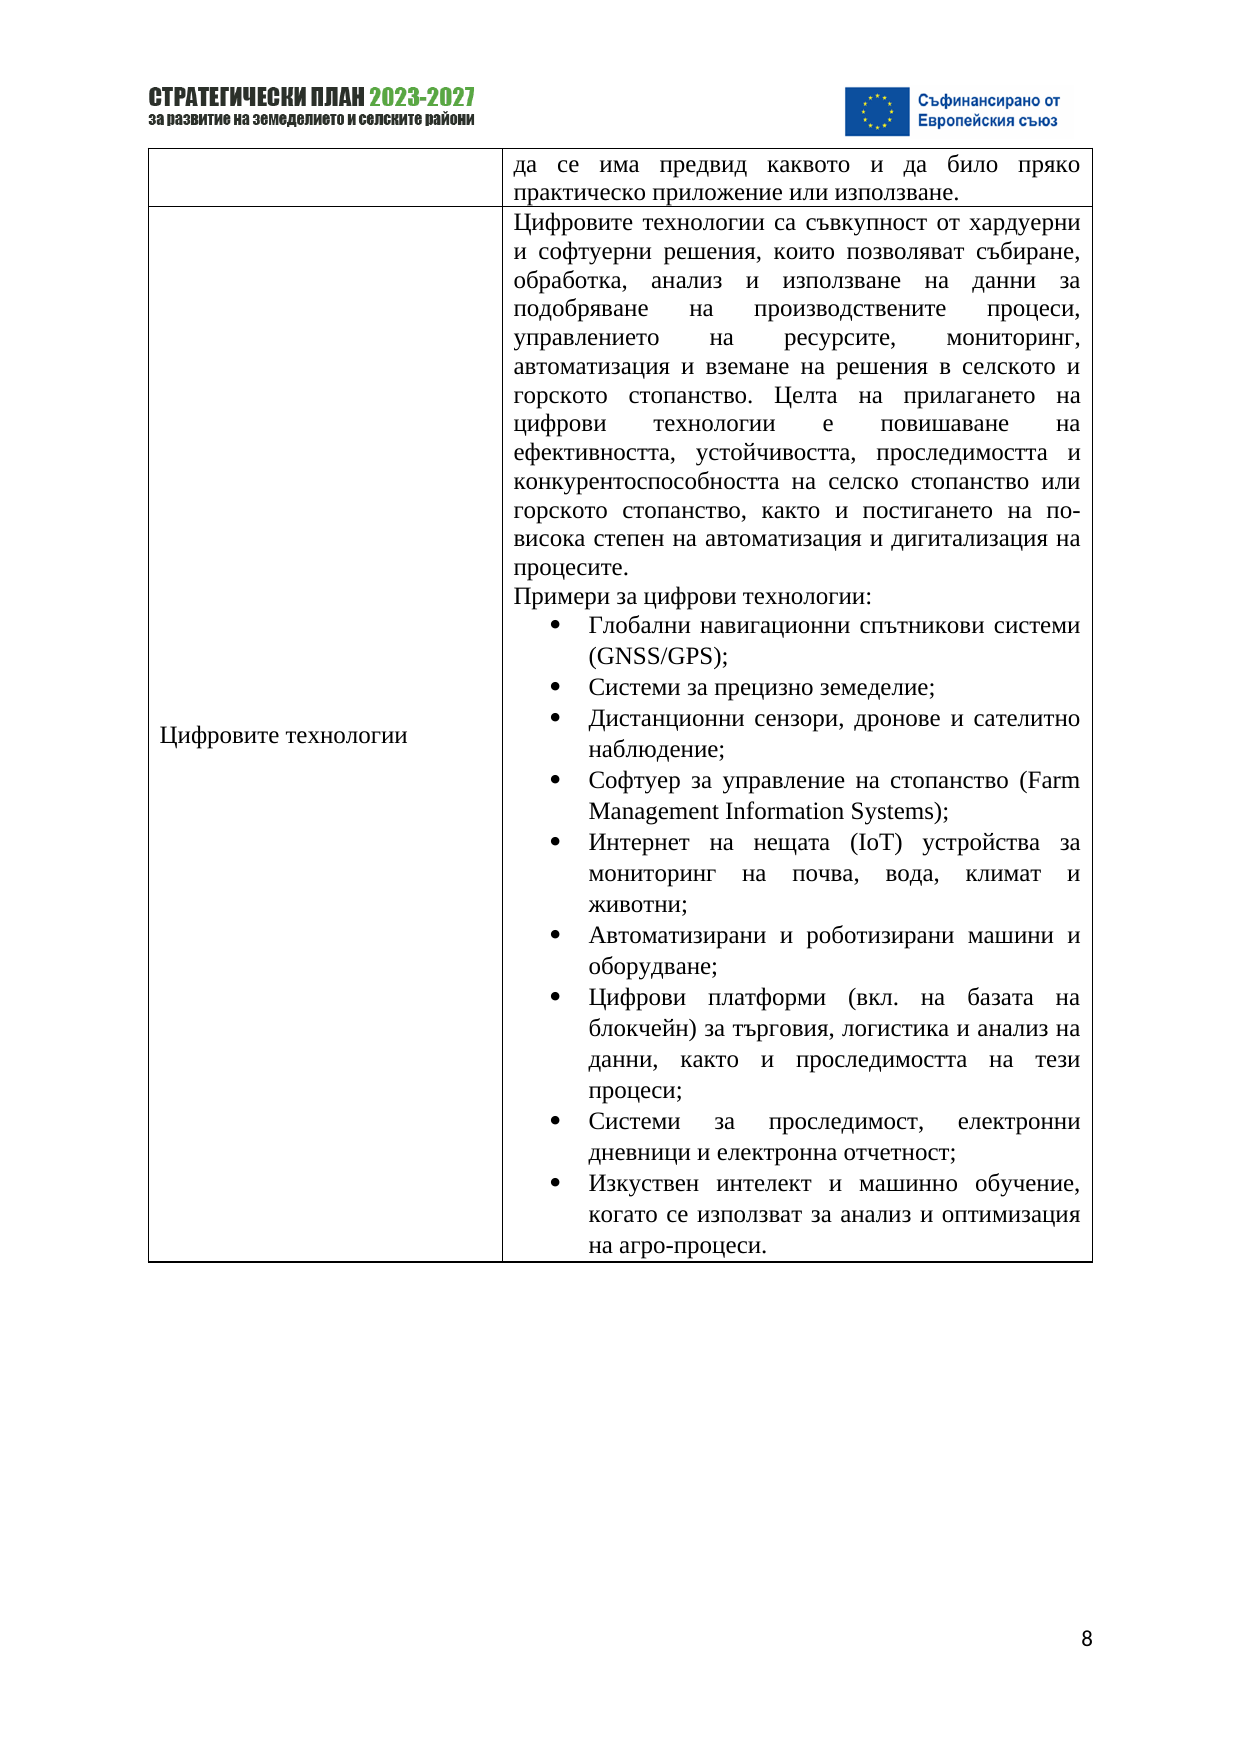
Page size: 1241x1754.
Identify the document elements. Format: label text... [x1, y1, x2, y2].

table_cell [503, 149, 1092, 206]
picture [842, 85, 1074, 139]
picture [147, 73, 475, 139]
table_cell Цифровите технологии [149, 207, 502, 1261]
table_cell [149, 149, 502, 206]
table_cell Цифровите технологии са съвкупност от хардуерни и софтуерни решения, които позволяват събиране, обработка, анализ и използване на данни за подобряване на производствените процеси, управлението на ресурсите, мониторинг, автоматизация и вземане на решения в селското и горското стопанство. Целта на прилагането на цифрови технологии е повишаване на ефективността, устойчивостта, проследимостта и конкурентоспособността на селско стопанство или горското стопанство, както и постигането на по-висока степен на автоматизация и дигитализация на процесите. Примери за цифрови технологии: Глобални навигационни спътникови системи (GNSS/GPS); Системи за прецизно земеделие; Дистанционни сензори, дронове и сателитно наблюдение; Софтуер за управление на стопанство (Farm Management Information Systems); Интернет на нещата (IoT) устройства за мониторинг на почва, вода, климат и животни; Автоматизирани и роботизирани машини и оборудване; Цифрови платформи (вкл. на базата на блокчейн) за търговия, логистика и анализ на данни, както и проследимостта на тези процеси; Системи за проследимост, електронни дневници и електронна отчетност; Изкуствен интелект и машинно обучение, когато се използват за анализ и оптимизация на агро-процеси. [503, 207, 1092, 1261]
